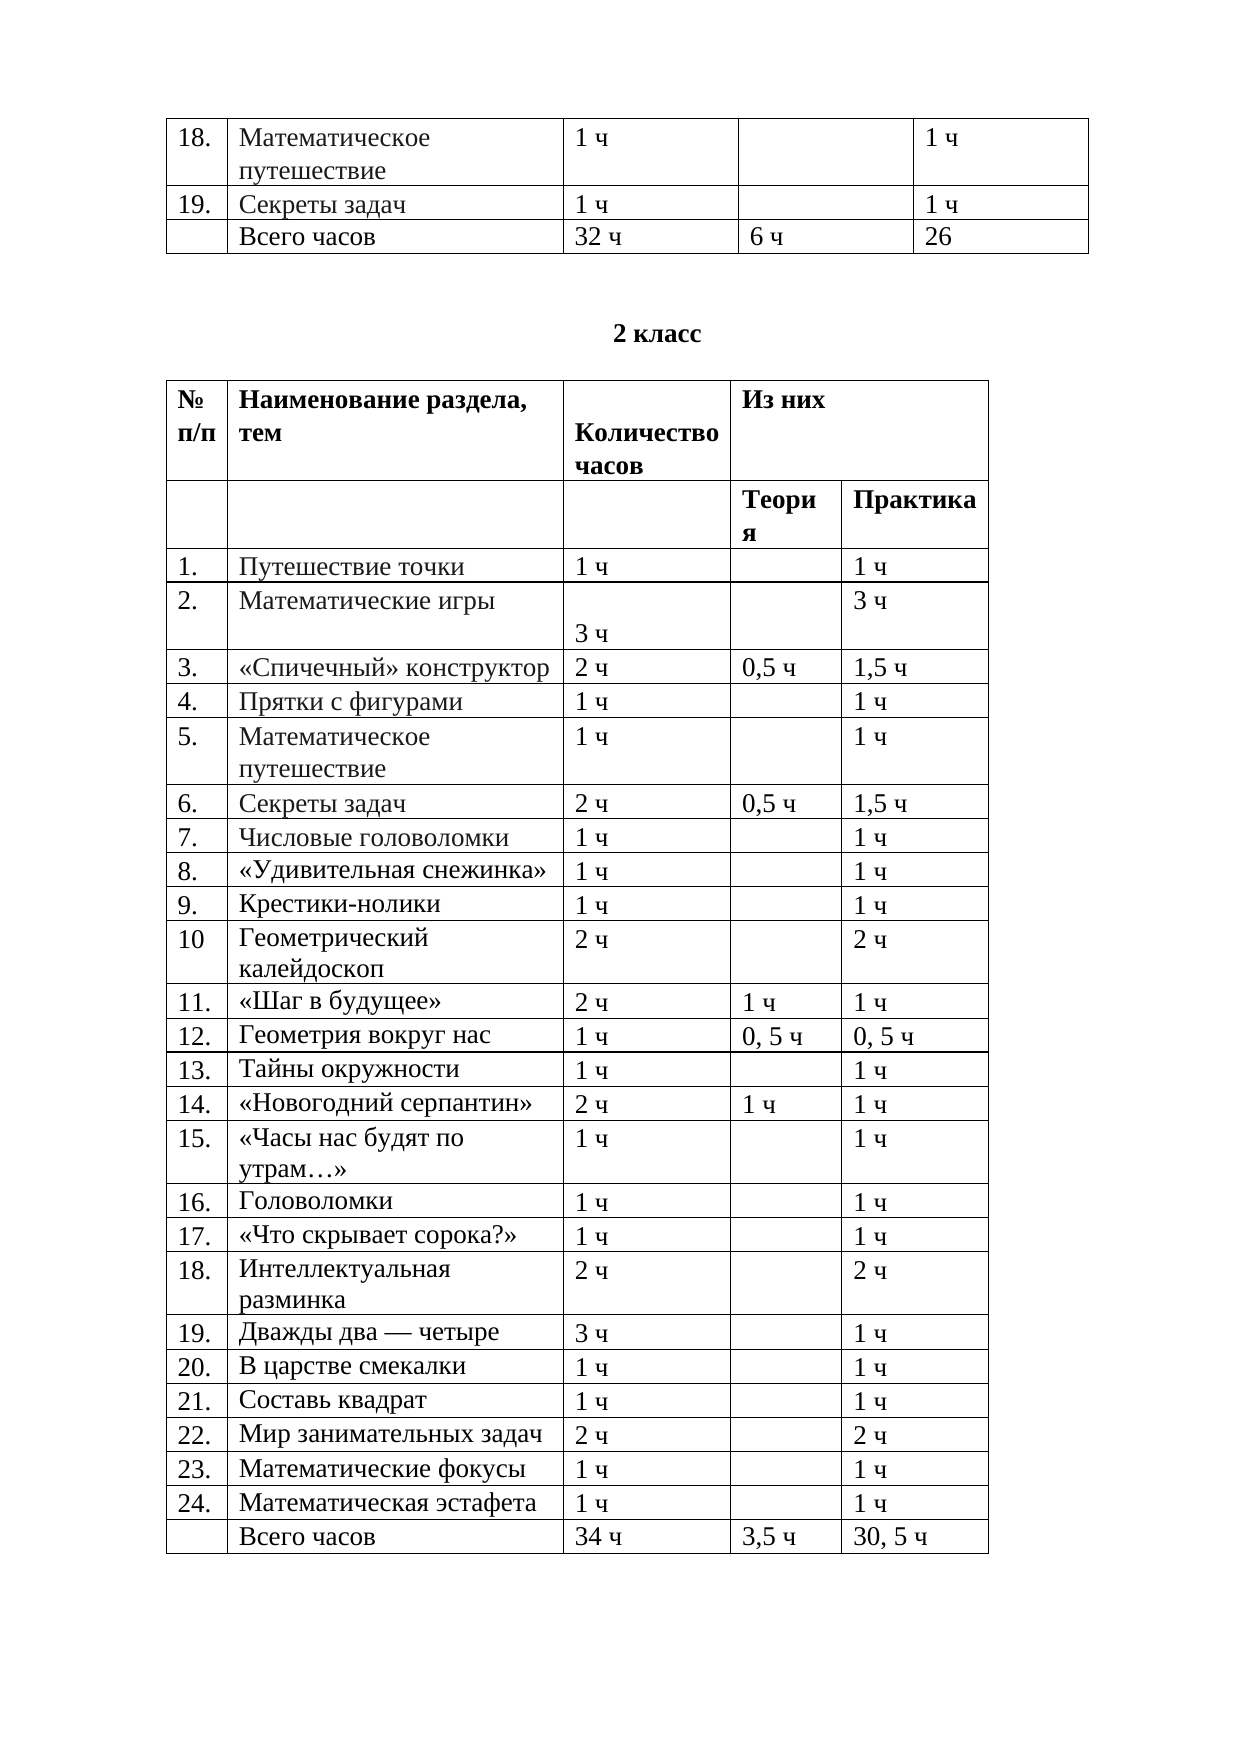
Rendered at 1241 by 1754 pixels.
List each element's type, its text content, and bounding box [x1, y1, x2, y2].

table_cell 15. [167, 1121, 227, 1183]
table_cell 26 [914, 220, 1088, 253]
table_cell 1,5 ч [842, 785, 988, 818]
table_cell 5. [167, 718, 227, 784]
table_cell [564, 481, 730, 547]
table_cell 30, 5 ч [842, 1520, 988, 1553]
table_cell 1 ч [564, 1350, 730, 1382]
table_cell [731, 1350, 841, 1382]
table_cell [731, 1252, 841, 1314]
table_cell 1 ч [564, 1218, 730, 1251]
table_cell [731, 819, 841, 852]
table_cell [731, 1121, 841, 1183]
table_cell 2 ч [564, 785, 730, 818]
table_cell 3 ч [564, 1315, 730, 1348]
table_cell Математические фокусы [228, 1452, 563, 1485]
table_cell [731, 1184, 841, 1217]
table_cell 1 ч [564, 718, 730, 784]
table_cell 1 ч [564, 1053, 730, 1086]
table_cell [731, 1053, 841, 1086]
table_cell 1 ч [564, 887, 730, 920]
table_cell 1 ч [842, 1121, 988, 1183]
table_cell «Спичечный» конструктор [228, 650, 563, 683]
table_cell 1 ч [842, 853, 988, 886]
table_cell [731, 583, 841, 648]
table_cell 21. [167, 1384, 227, 1417]
table_cell 11. [167, 984, 227, 1017]
table_cell Дважды два — четыре [228, 1315, 563, 1348]
table_cell 0,5 ч [731, 650, 841, 683]
table_cell 1,5 ч [842, 650, 988, 683]
table_cell Головоломки [228, 1184, 563, 1217]
table_cell 2 ч [564, 650, 730, 683]
table_cell [731, 853, 841, 886]
table_cell 1 ч [842, 1053, 988, 1086]
table_cell 1 ч [914, 186, 1088, 219]
table_cell 24. [167, 1486, 227, 1519]
table_cell 1 ч [564, 1184, 730, 1217]
table_cell 16. [167, 1184, 227, 1217]
table_cell 1 ч [842, 887, 988, 920]
table_cell 14. [167, 1087, 227, 1119]
table_cell 2 ч [842, 1418, 988, 1451]
table_cell 1 ч [842, 1452, 988, 1485]
table_cell [731, 1218, 841, 1251]
table_cell 3. [167, 650, 227, 683]
table_cell 3 ч [564, 583, 730, 648]
table_header № п/п [167, 381, 227, 480]
table_cell 19. [167, 1315, 227, 1348]
table_cell Числовые головоломки [228, 819, 563, 852]
table_cell 1 ч [842, 1184, 988, 1217]
table_cell 2. [167, 583, 227, 648]
table_cell 1 ч [564, 1019, 730, 1051]
table_cell 2 ч [842, 1252, 988, 1314]
table_cell [228, 481, 563, 547]
table_cell Мир занимательных задач [228, 1418, 563, 1451]
table_cell 1 ч [842, 1315, 988, 1348]
table_cell [739, 119, 913, 185]
table_cell 9. [167, 887, 227, 920]
table_cell 1 ч [564, 186, 738, 219]
table_cell 1 ч [842, 1384, 988, 1417]
table_cell [731, 1452, 841, 1485]
table_cell 19. [167, 186, 227, 219]
table_cell 17. [167, 1218, 227, 1251]
table_cell 22. [167, 1418, 227, 1451]
table_cell Секреты задач [228, 785, 563, 818]
table_cell 8. [167, 853, 227, 886]
table_cell Геометрический калейдоскоп [228, 921, 563, 983]
table_cell 0, 5 ч [842, 1019, 988, 1051]
table_cell 1 ч [842, 549, 988, 581]
table_cell 1 ч [564, 853, 730, 886]
table_cell 18. [167, 1252, 227, 1314]
table_cell 1 ч [914, 119, 1088, 185]
table_cell Математические игры [228, 583, 563, 648]
table_cell 1 ч [564, 684, 730, 717]
table_cell 3 ч [842, 583, 988, 648]
table_cell 13. [167, 1053, 227, 1086]
table_cell 34 ч [564, 1520, 730, 1553]
table_cell 10 [167, 921, 227, 983]
table_cell Составь квадрат [228, 1384, 563, 1417]
table_cell Путешествие точки [228, 549, 563, 581]
table_cell [731, 921, 841, 983]
table_cell В царстве смекалки [228, 1350, 563, 1382]
table_cell 2 ч [564, 1418, 730, 1451]
table_cell 2 ч [564, 1087, 730, 1119]
table_cell 1 ч [842, 684, 988, 717]
table_cell Крестики-нолики [228, 887, 563, 920]
table_cell [731, 684, 841, 717]
table_cell 32 ч [564, 220, 738, 253]
table_cell Математическое путешествие [228, 718, 563, 784]
table_cell 4. [167, 684, 227, 717]
table_cell 1 ч [731, 984, 841, 1017]
table_cell Прятки с фигурами [228, 684, 563, 717]
table_cell 2 ч [564, 1252, 730, 1314]
table_cell 23. [167, 1452, 227, 1485]
table_header Наименование раздела, тем [228, 381, 563, 480]
table_cell 1 ч [842, 819, 988, 852]
table_cell 3,5 ч [731, 1520, 841, 1553]
table_cell 1 ч [842, 1486, 988, 1519]
table_header Количество часов [564, 381, 730, 480]
table_cell 20. [167, 1350, 227, 1382]
table_cell 6. [167, 785, 227, 818]
table_cell 1 ч [842, 984, 988, 1017]
table_cell «Удивительная снежинка» [228, 853, 563, 886]
table_cell «Шаг в будущее» [228, 984, 563, 1017]
table_cell 1 ч [564, 119, 738, 185]
table_cell 1 ч [564, 819, 730, 852]
table_cell 1 ч [564, 1486, 730, 1519]
table_cell Теория [731, 481, 841, 547]
table_cell 7. [167, 819, 227, 852]
table_cell 1 ч [842, 1087, 988, 1119]
table_cell 1 ч [564, 1452, 730, 1485]
table_cell [167, 1520, 227, 1553]
table_cell Математическое путешествие [228, 119, 563, 185]
table_cell [167, 220, 227, 253]
table_cell 1. [167, 549, 227, 581]
table_cell [731, 549, 841, 581]
table_cell Практика [842, 481, 988, 547]
table_cell 1 ч [564, 549, 730, 581]
table_cell 0,5 ч [731, 785, 841, 818]
table_cell 18. [167, 119, 227, 185]
table_cell 1 ч [731, 1087, 841, 1119]
table_cell 1 ч [564, 1384, 730, 1417]
table_cell [731, 1384, 841, 1417]
table_cell [167, 481, 227, 547]
table_cell [731, 1418, 841, 1451]
table_cell «Часы нас будят по утрам…» [228, 1121, 563, 1183]
table_cell 2 ч [564, 984, 730, 1017]
table_cell 2 ч [842, 921, 988, 983]
table_cell [739, 186, 913, 219]
table_cell Секреты задач [228, 186, 563, 219]
table_cell 12. [167, 1019, 227, 1051]
text 2 класс [177, 317, 1137, 349]
table_cell 0, 5 ч [731, 1019, 841, 1051]
table_cell Математическая эстафета [228, 1486, 563, 1519]
table_cell 1 ч [842, 1218, 988, 1251]
table_cell Интеллектуальная разминка [228, 1252, 563, 1314]
table_cell 2 ч [564, 921, 730, 983]
table_cell Всего часов [228, 1520, 563, 1553]
table_cell 6 ч [739, 220, 913, 253]
table_cell Тайны окружности [228, 1053, 563, 1086]
table_cell 1 ч [564, 1121, 730, 1183]
table_cell «Что скрывает сорока?» [228, 1218, 563, 1251]
table_cell [731, 1315, 841, 1348]
table_cell «Новогодний серпантин» [228, 1087, 563, 1119]
table_cell 1 ч [842, 1350, 988, 1382]
table_cell 1 ч [842, 718, 988, 784]
table_header Из них [731, 381, 988, 480]
table_cell [731, 887, 841, 920]
table_cell Геометрия вокруг нас [228, 1019, 563, 1051]
table_cell Всего часов [228, 220, 563, 253]
table_cell [731, 1486, 841, 1519]
table_cell [731, 718, 841, 784]
